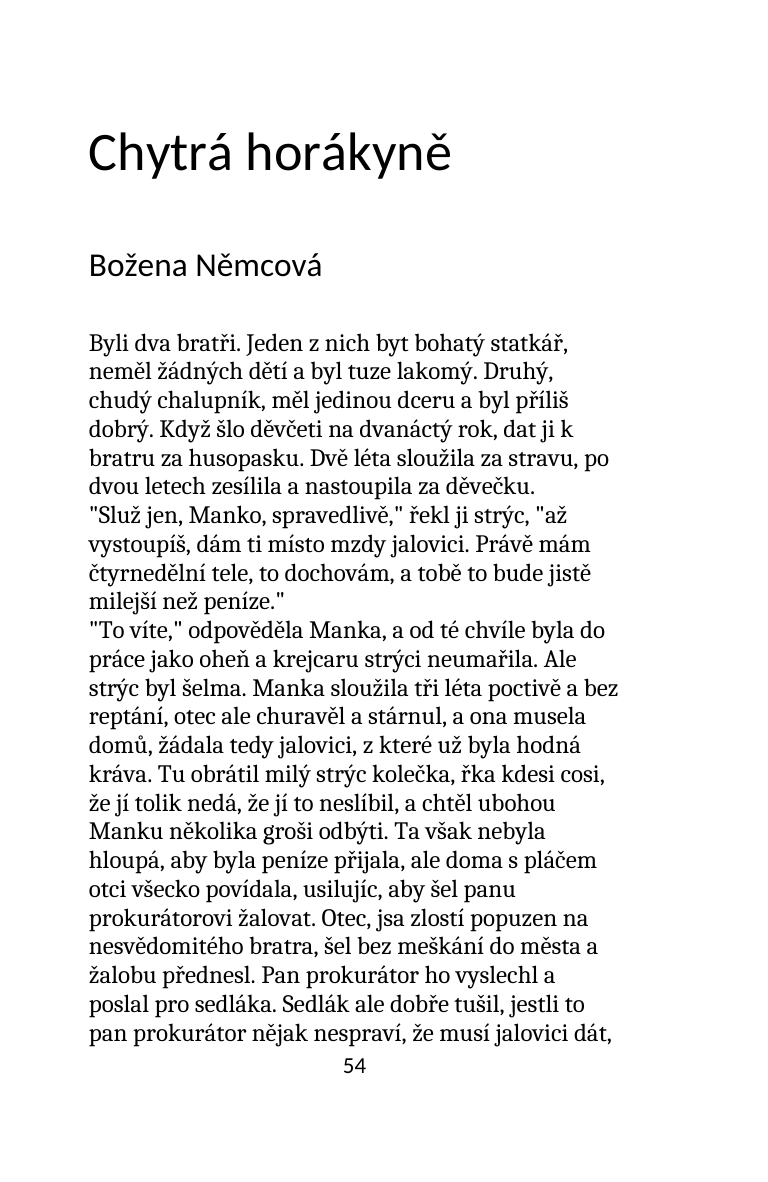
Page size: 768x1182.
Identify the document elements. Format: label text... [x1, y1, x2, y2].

text Božena Němcová [89, 244, 620, 285]
text Byli dva bratři. Jeden z nich byt bohatý statkář, neměl žádných dětí a byl tuze lakomý. Druhý, chudý chalupník, měl jedinou dceru a byl příliš dobrý. Když šlo děvčeti na dvanáctý rok, dat ji k bratru za husopasku. Dvě léta sloužila za stravu, po dvou letech zesílila a nastoupila za děvečku. [89, 328, 620, 501]
text "Služ jen, Manko, spravedlivě," řekl ji strýc, "až vystoupíš, dám ti místo mzdy jalovici. Právě mám čtyrnedělní tele, to dochovám, a tobě to bude jistě milejší než peníze." [89, 501, 620, 616]
text Chytrá horákyně [89, 118, 620, 184]
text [89, 616, 620, 1047]
